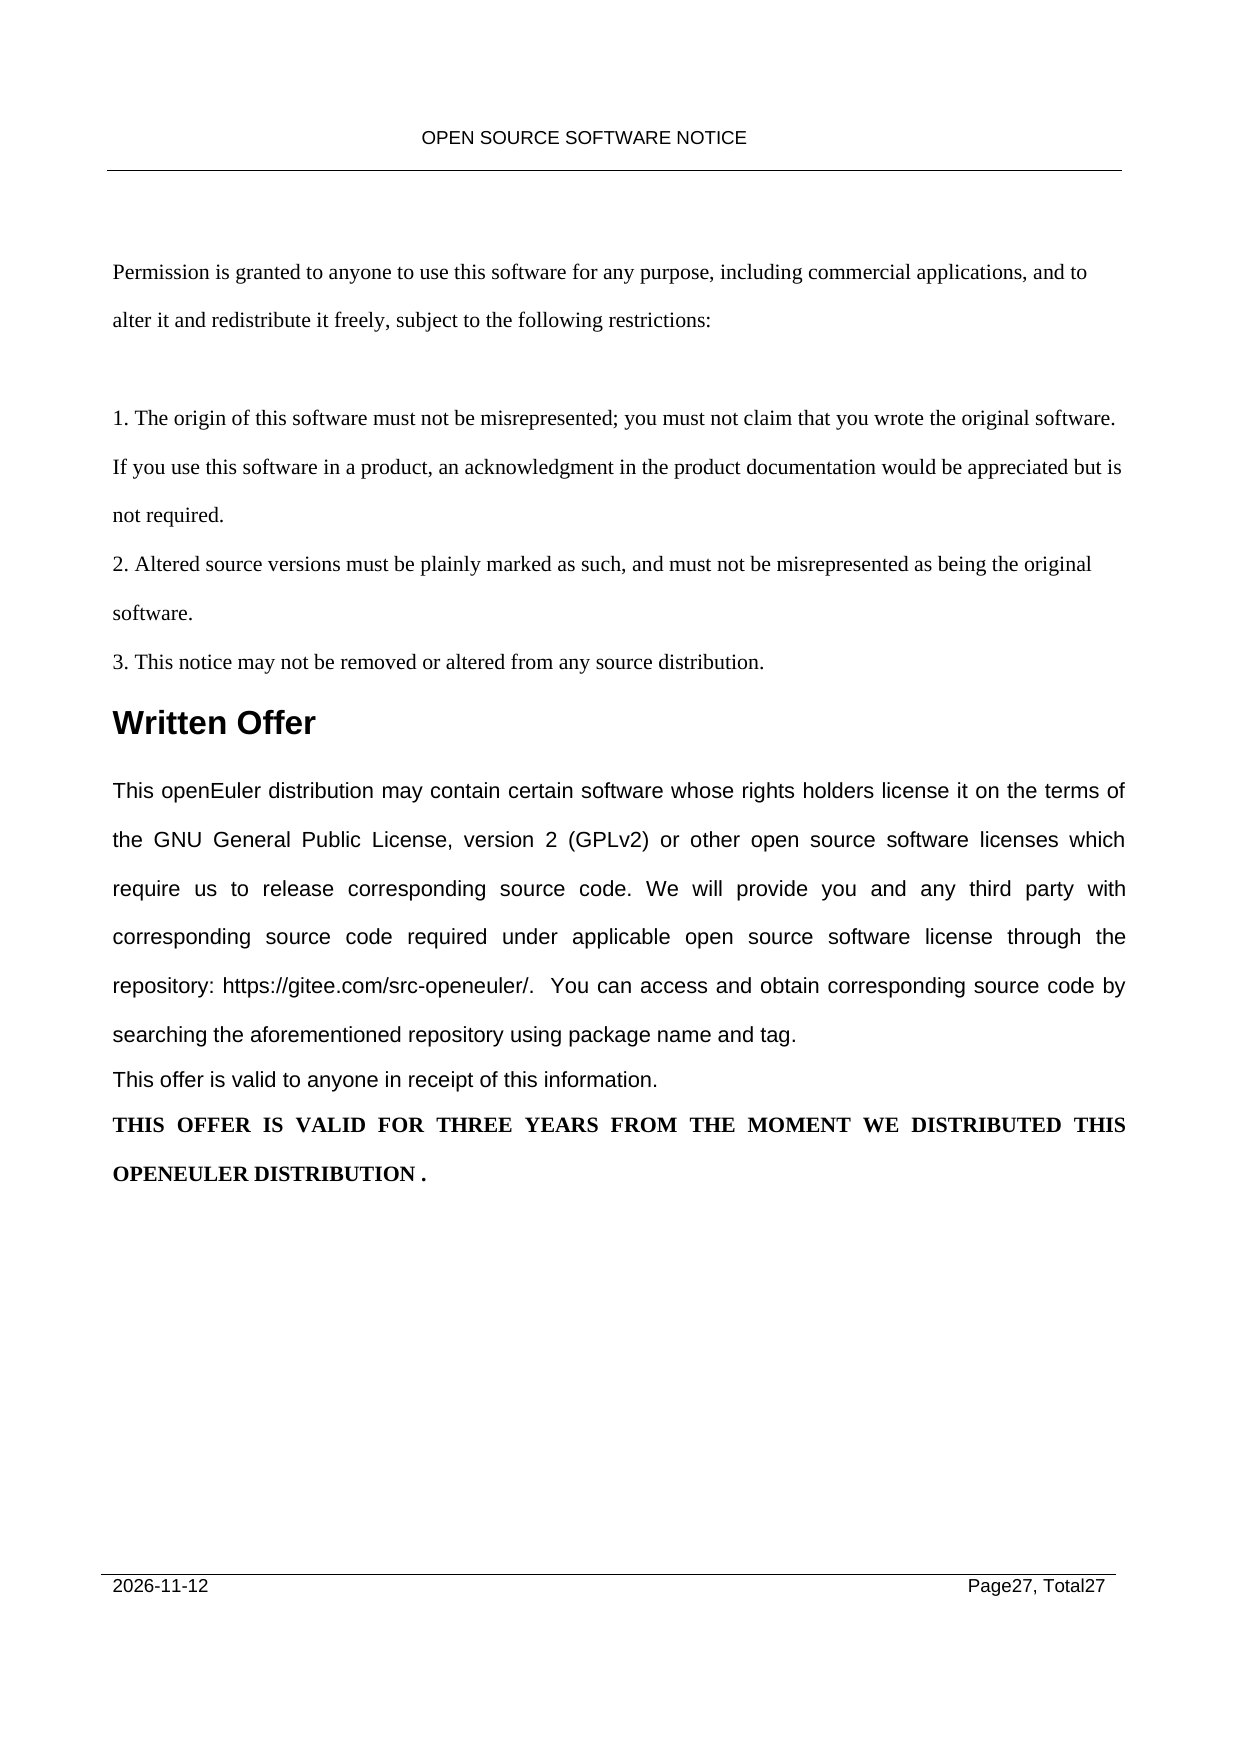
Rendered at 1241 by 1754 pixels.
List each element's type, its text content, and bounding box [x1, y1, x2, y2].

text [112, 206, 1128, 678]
text Written Offer [112, 690, 1128, 755]
text THIS OFFER IS VALID FOR THREE YEARS FROM THE MOMENT WE DISTRIBUTED THIS OPENEULER DISTRIBUTION . [112, 1108, 1128, 1189]
text This openEuler distribution may contain certain software whose rights holders license it on the terms of the GNU General Public License, version 2 (GPLv2) or other open source software licenses which require us to release corresponding source code. We will provide you and any third party with corresponding source code required under applicable open source software license through the repository: https://gitee.com/src-openeuler/. You can access and obtain corresponding source code by searching the aforementioned repository using package name and tag. [112, 774, 1128, 1051]
text This offer is valid to anyone in receipt of this information. [112, 1063, 1128, 1096]
